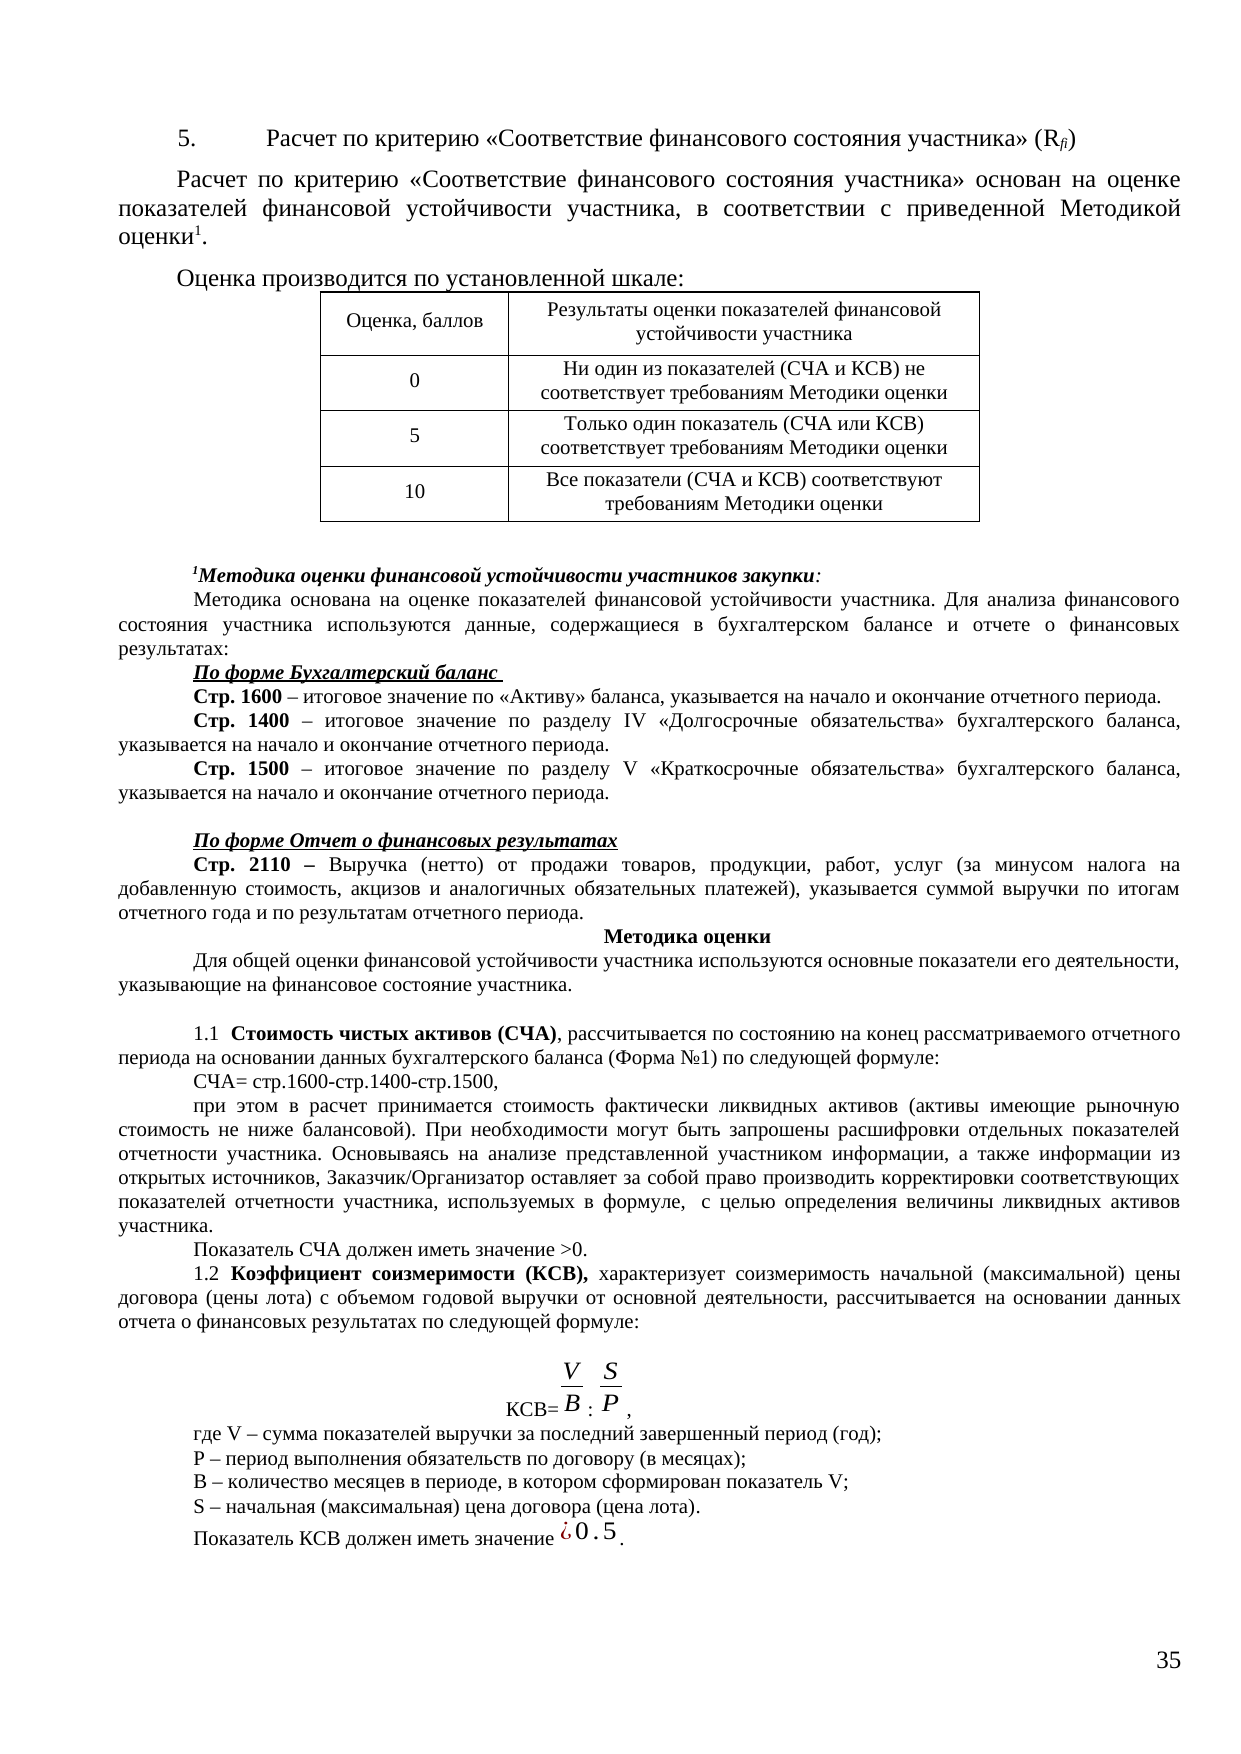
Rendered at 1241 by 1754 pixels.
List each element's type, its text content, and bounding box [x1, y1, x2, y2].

text По форме Отчет о финансовых результатах [118, 828, 1181, 852]
list Коэффициент соизмеримости (КСВ), характеризует соизмеримость начальной (максимальной) цены договора (цены лота) с объемом годовой выручки от основной деятельности, рассчитывается на основании данных отчета о финансовых результатах по следующей формуле: [118, 1261, 1181, 1333]
table_cell Ни один из показателей (СЧА и КСВ) не соответствует требованиям Методики оценки [509, 356, 979, 410]
text где V – сумма показателей выручки за последний завершенный период (год); [118, 1421, 1181, 1445]
table_cell 0 [321, 356, 508, 410]
text По форме Бухгалтерский баланс [193, 659, 1181, 684]
text Для общей оценки финансовой устойчивости участника используются основные показатели его деятельности, указывающие на финансовое состояние участника. [118, 948, 1181, 996]
text Показатель КСВ должен иметь значение . [118, 1518, 1181, 1550]
text Р – период выполнения обязательств по договору (в месяцах); [118, 1445, 1181, 1469]
table_header Результаты оценки показателей финансовой устойчивости участника [509, 293, 979, 355]
text Стр. 1600 – итоговое значение по «Активу» баланса, указывается на начало и окончание отчетного периода. [118, 684, 1181, 708]
table_cell Только один показатель (СЧА или КСВ) соответствует требованиям Методики оценки [509, 411, 979, 466]
text В – количество месяцев в периоде, в котором сформирован показатель V; [118, 1469, 1181, 1493]
text S – начальная (максимальная) цена договора (цена лота). [118, 1493, 1181, 1518]
table_cell 10 [321, 467, 508, 521]
text Стр. 2110 – Выручка (нетто) от продажи товаров, продукции, работ, услуг (за минусом налога на добавленную стоимость, акцизов и аналогичных обязательных платежей), указывается суммой выручки по итогам отчетного года и по результатам отчетного периода. [118, 852, 1181, 924]
text Показатель СЧА должен иметь значение >0. [118, 1237, 1181, 1261]
text Расчет по критерию «Соответствие финансового состояния участника» основан на оценке показателей финансовой устойчивости участника, в соответствии с приведенной Методикой оценки1. [118, 164, 1181, 250]
text при этом в расчет принимается стоимость фактически ликвидных активов (активы имеющие рыночную стоимость не ниже балансовой). При необходимости могут быть запрошены расшифровки отдельных показателей отчетности участника. Основываясь на анализе представленной участником информации, а также информации из открытых источников, Заказчик/Организатор оставляет за собой право производить корректировки соответствующих показателей отчетности участника, используемых в формуле, с целью определения величины ликвидных активов участника. [118, 1093, 1181, 1237]
text 1Методика оценки финансовой устойчивости участников закупки: [118, 563, 1178, 587]
text Методика оценки [118, 924, 1181, 948]
list Оценка производится по установленной шкале: [118, 263, 1181, 291]
text СЧА= стр.1600-стр.1400-стр.1500, [118, 1069, 1181, 1093]
list Расчет по критерию «Соответствие финансового состояния участника» (Rfi) [118, 123, 1164, 151]
text Стр. 1500 – итоговое значение по разделу V «Краткосрочные обязательства» бухгалтерского баланса, указывается на начало и окончание отчетного периода. [118, 756, 1181, 804]
list Стоимость чистых активов (СЧА), рассчитывается по состоянию на конец рассматриваемого отчетного периода на основании данных бухгалтерского баланса (Форма №1) по следующей формуле: [118, 1021, 1181, 1069]
table_cell Все показатели (СЧА и КСВ) соответствуют требованиям Методики оценки [509, 467, 979, 521]
text Методика основана на оценке показателей финансовой устойчивости участника. Для анализа финансового состояния участника используются данные, содержащиеся в бухгалтерском балансе и отчете о финансовых результатах: [118, 587, 1181, 659]
text КСВ=: , [118, 1357, 1181, 1421]
table_cell 5 [321, 411, 508, 466]
text Стр. 1400 – итоговое значение по разделу IV «Долгосрочные обязательства» бухгалтерского баланса, указывается на начало и окончание отчетного периода. [118, 708, 1181, 756]
table_header Оценка, баллов [321, 293, 508, 355]
